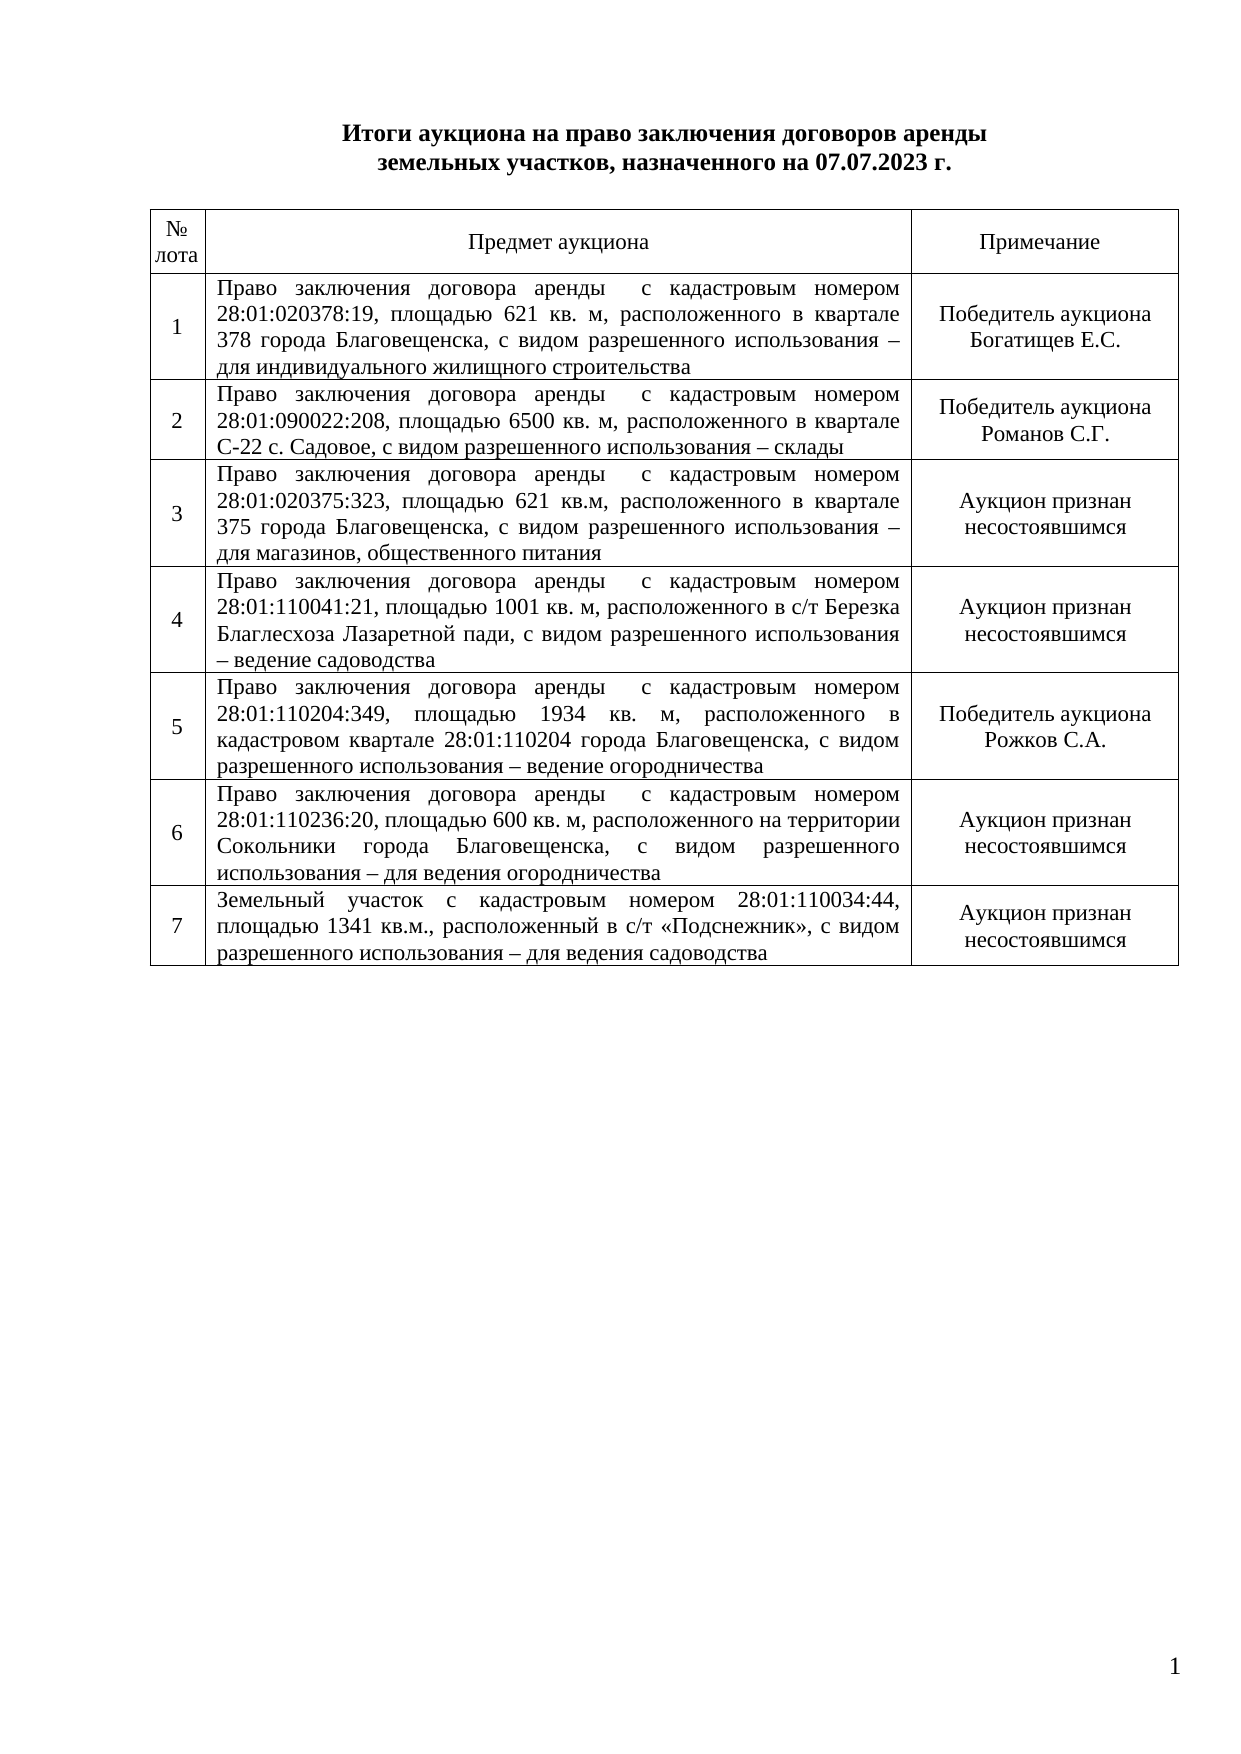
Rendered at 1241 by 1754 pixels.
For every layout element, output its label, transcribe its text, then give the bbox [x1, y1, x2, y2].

table_cell Право заключения договора аренды с кадастровым номером 28:01:020375:323, площадью 621 кв.м, расположенного в квартале 375 города Благовещенска, с видом разрешенного использования – для магазинов, общественного питания [206, 460, 911, 566]
table_cell Право заключения договора аренды с кадастровым номером 28:01:020378:19, площадью 621 кв. м, расположенного в квартале 378 города Благовещенска, с видом разрешенного использования – для индивидуального жилищного строительства [206, 274, 911, 379]
table_cell 7 [151, 886, 205, 965]
table_cell Аукцион признан несостоявшимся [912, 567, 1178, 672]
table_cell Право заключения договора аренды с кадастровым номером 28:01:090022:208, площадью 6500 кв. м, расположенного в квартале С-22 с. Садовое, с видом разрешенного использования – склады [206, 380, 911, 459]
table_cell Право заключения договора аренды с кадастровым номером 28:01:110041:21, площадью 1001 кв. м, расположенного в с/т Березка Благлесхоза Лазаретной пади, с видом разрешенного использования – ведение садоводства [206, 567, 911, 672]
table_cell 1 [151, 274, 205, 379]
table_cell Победитель аукциона Богатищев Е.С. [912, 274, 1178, 379]
table_cell Аукцион признан несостоявшимся [912, 886, 1178, 965]
table_cell 3 [151, 460, 205, 566]
table_cell Аукцион признан несостоявшимся [912, 460, 1178, 566]
table_cell 4 [151, 567, 205, 672]
text земельных участков, назначенного на 07.07.2023 г. [148, 147, 1181, 176]
table_header № лота [151, 210, 205, 273]
table_cell Аукцион признан несостоявшимся [912, 780, 1178, 885]
table_cell Победитель аукциона Романов С.Г. [912, 380, 1178, 459]
table_cell Право заключения договора аренды с кадастровым номером 28:01:110236:20, площадью 600 кв. м, расположенного на территории Сокольники города Благовещенска, с видом разрешенного использования – для ведения огородничества [206, 780, 911, 885]
table_cell 2 [151, 380, 205, 459]
table_header Примечание [912, 210, 1178, 273]
text Итоги аукциона на право заключения договоров аренды [148, 118, 1181, 147]
table_cell 6 [151, 780, 205, 885]
table_cell 5 [151, 673, 205, 779]
table_header Предмет аукциона [206, 210, 911, 273]
table_cell Право заключения договора аренды с кадастровым номером 28:01:110204:349, площадью 1934 кв. м, расположенного в кадастровом квартале 28:01:110204 города Благовещенска, с видом разрешенного использования – ведение огородничества [206, 673, 911, 779]
table_cell Победитель аукциона Рожков С.А. [912, 673, 1178, 779]
table_cell Земельный участок с кадастровым номером 28:01:110034:44, площадью 1341 кв.м., расположенный в с/т «Подснежник», с видом разрешенного использования – для ведения садоводства [206, 886, 911, 965]
